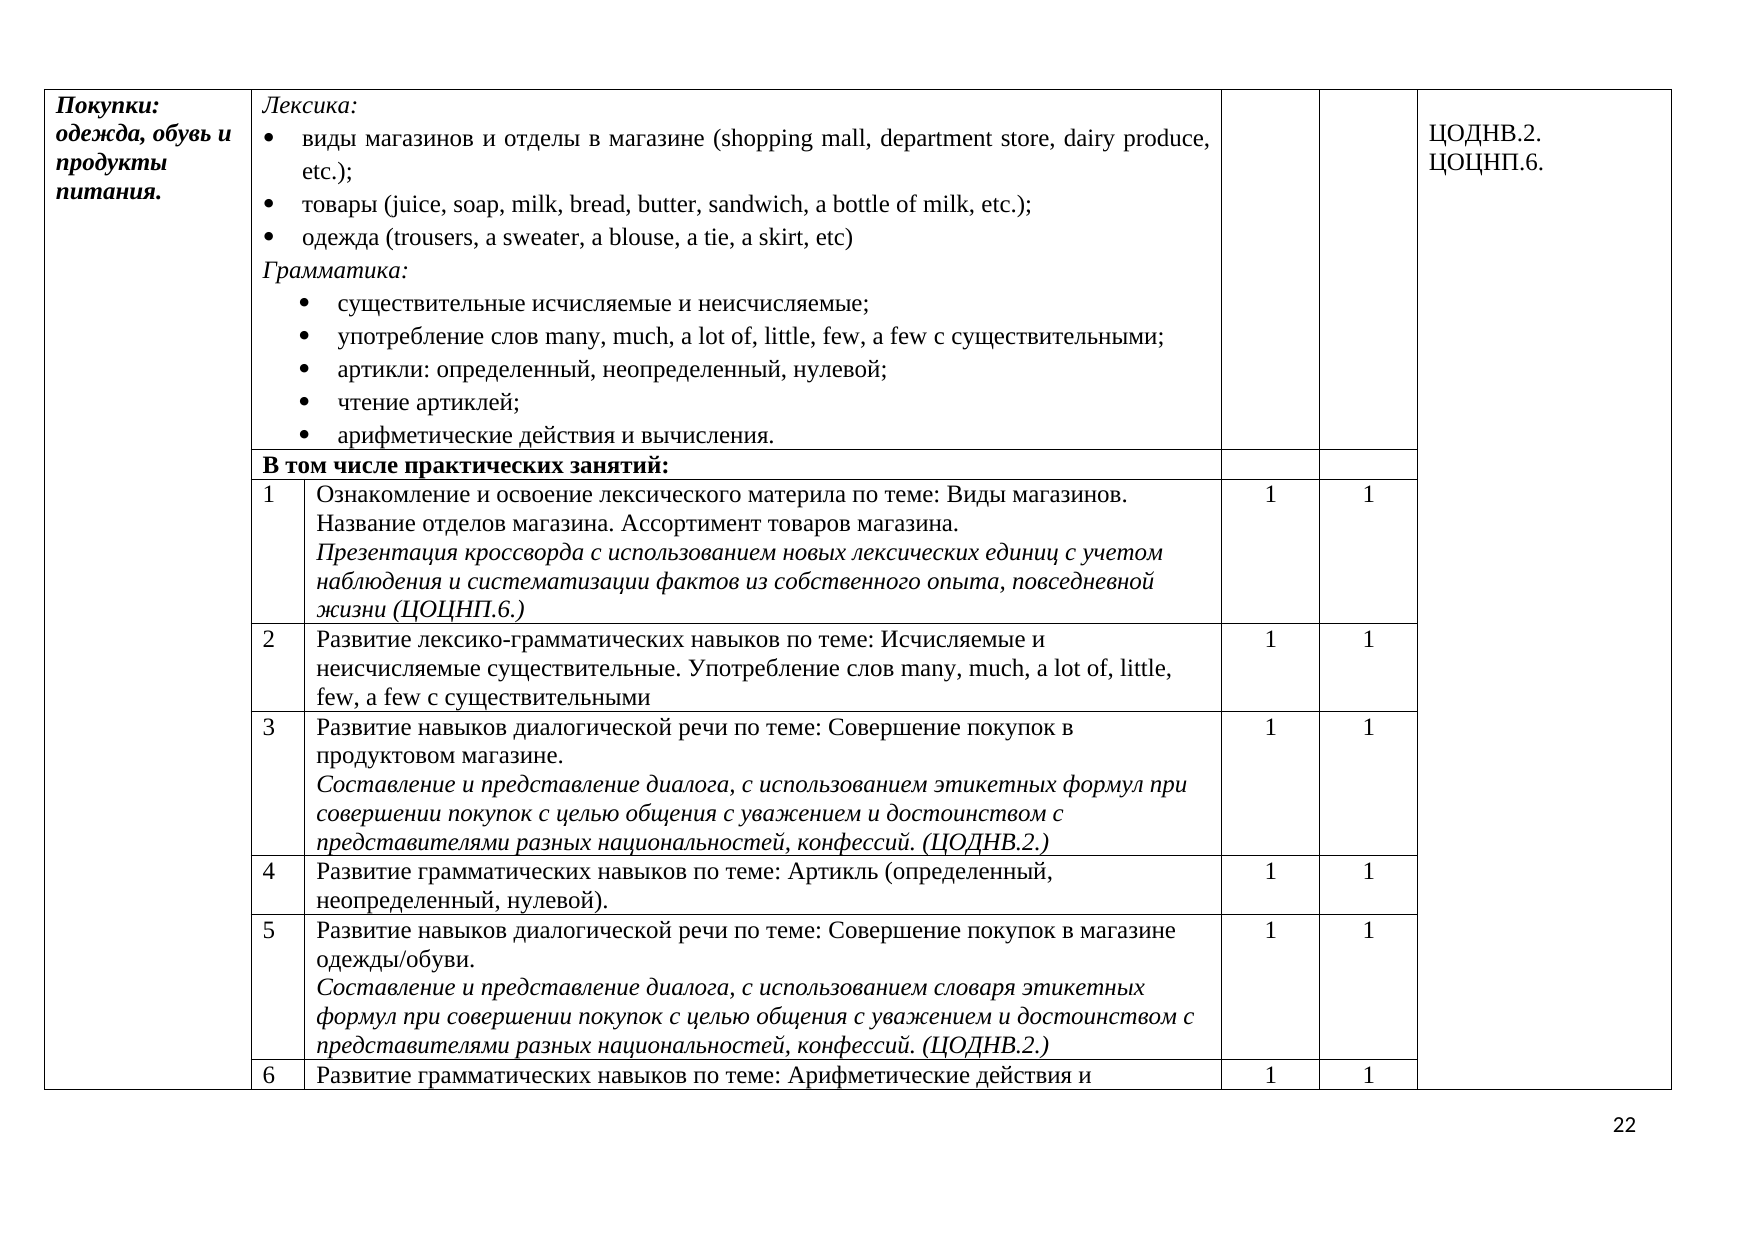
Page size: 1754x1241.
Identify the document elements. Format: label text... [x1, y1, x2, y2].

table_cell 6 [252, 1060, 304, 1088]
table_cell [252, 90, 1221, 449]
table_cell Ознакомление и освоение лексического материла по теме: Виды магазинов. Название отделов магазина. Ассортимент товаров магазина. Презентация кроссворда с использованием новых лексических единиц с учетом наблюдения и систематизации фактов из собственного опыта, повседневной жизни (ЦОЦНП.6.) [305, 480, 1221, 623]
table_cell 3 [252, 712, 304, 855]
table_cell Развитие навыков диалогической речи по теме: Совершение покупок в продуктовом магазине. Составление и представление диалога, с использованием этикетных формул при совершении покупок с целью общения с уважением и достоинством с представителями разных национальностей, конфессий. (ЦОДНВ.2.) [305, 712, 1221, 855]
table_cell 1 [1320, 712, 1417, 855]
table_cell 1 [252, 480, 304, 623]
table_cell 1 [1320, 856, 1417, 914]
table_cell [1320, 450, 1417, 478]
table_cell 1 [1320, 624, 1417, 711]
table_cell [1222, 450, 1319, 478]
table_cell 1 [1222, 915, 1319, 1059]
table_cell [305, 1060, 1221, 1088]
table_cell 1 [1222, 480, 1319, 623]
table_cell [45, 90, 251, 1088]
table_cell 1 [1222, 856, 1319, 914]
table_cell 5 [252, 915, 304, 1059]
table_cell 1 [1320, 480, 1417, 623]
table_cell Развитие грамматических навыков по теме: Артикль (определенный, неопределенный, нулевой). [305, 856, 1221, 914]
table_cell 8 [1320, 90, 1417, 449]
table_cell 1 [1222, 1060, 1319, 1088]
table_cell 2 [252, 624, 304, 711]
table_cell В том числе практических занятий: [252, 450, 1221, 478]
table_cell 4 [252, 856, 304, 914]
table_cell 8 [1222, 90, 1319, 449]
table_cell 1 [1320, 915, 1417, 1059]
table_cell Развитие лексико-грамматических навыков по теме: Исчисляемые и неисчисляемые существительные. Употребление слов many, much, a lot of, little, few, a few с существительными [305, 624, 1221, 711]
table_cell 1 [1320, 1060, 1417, 1088]
table_cell 1 [1222, 712, 1319, 855]
table_cell Развитие навыков диалогической речи по теме: Совершение покупок в магазине одежды/обуви. Составление и представление диалога, с использованием словаря этикетных формул при совершении покупок с целью общения с уважением и достоинством с представителями разных национальностей, конфессий. (ЦОДНВ.2.) [305, 915, 1221, 1059]
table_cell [1418, 90, 1671, 1088]
table_cell 1 [1222, 624, 1319, 711]
